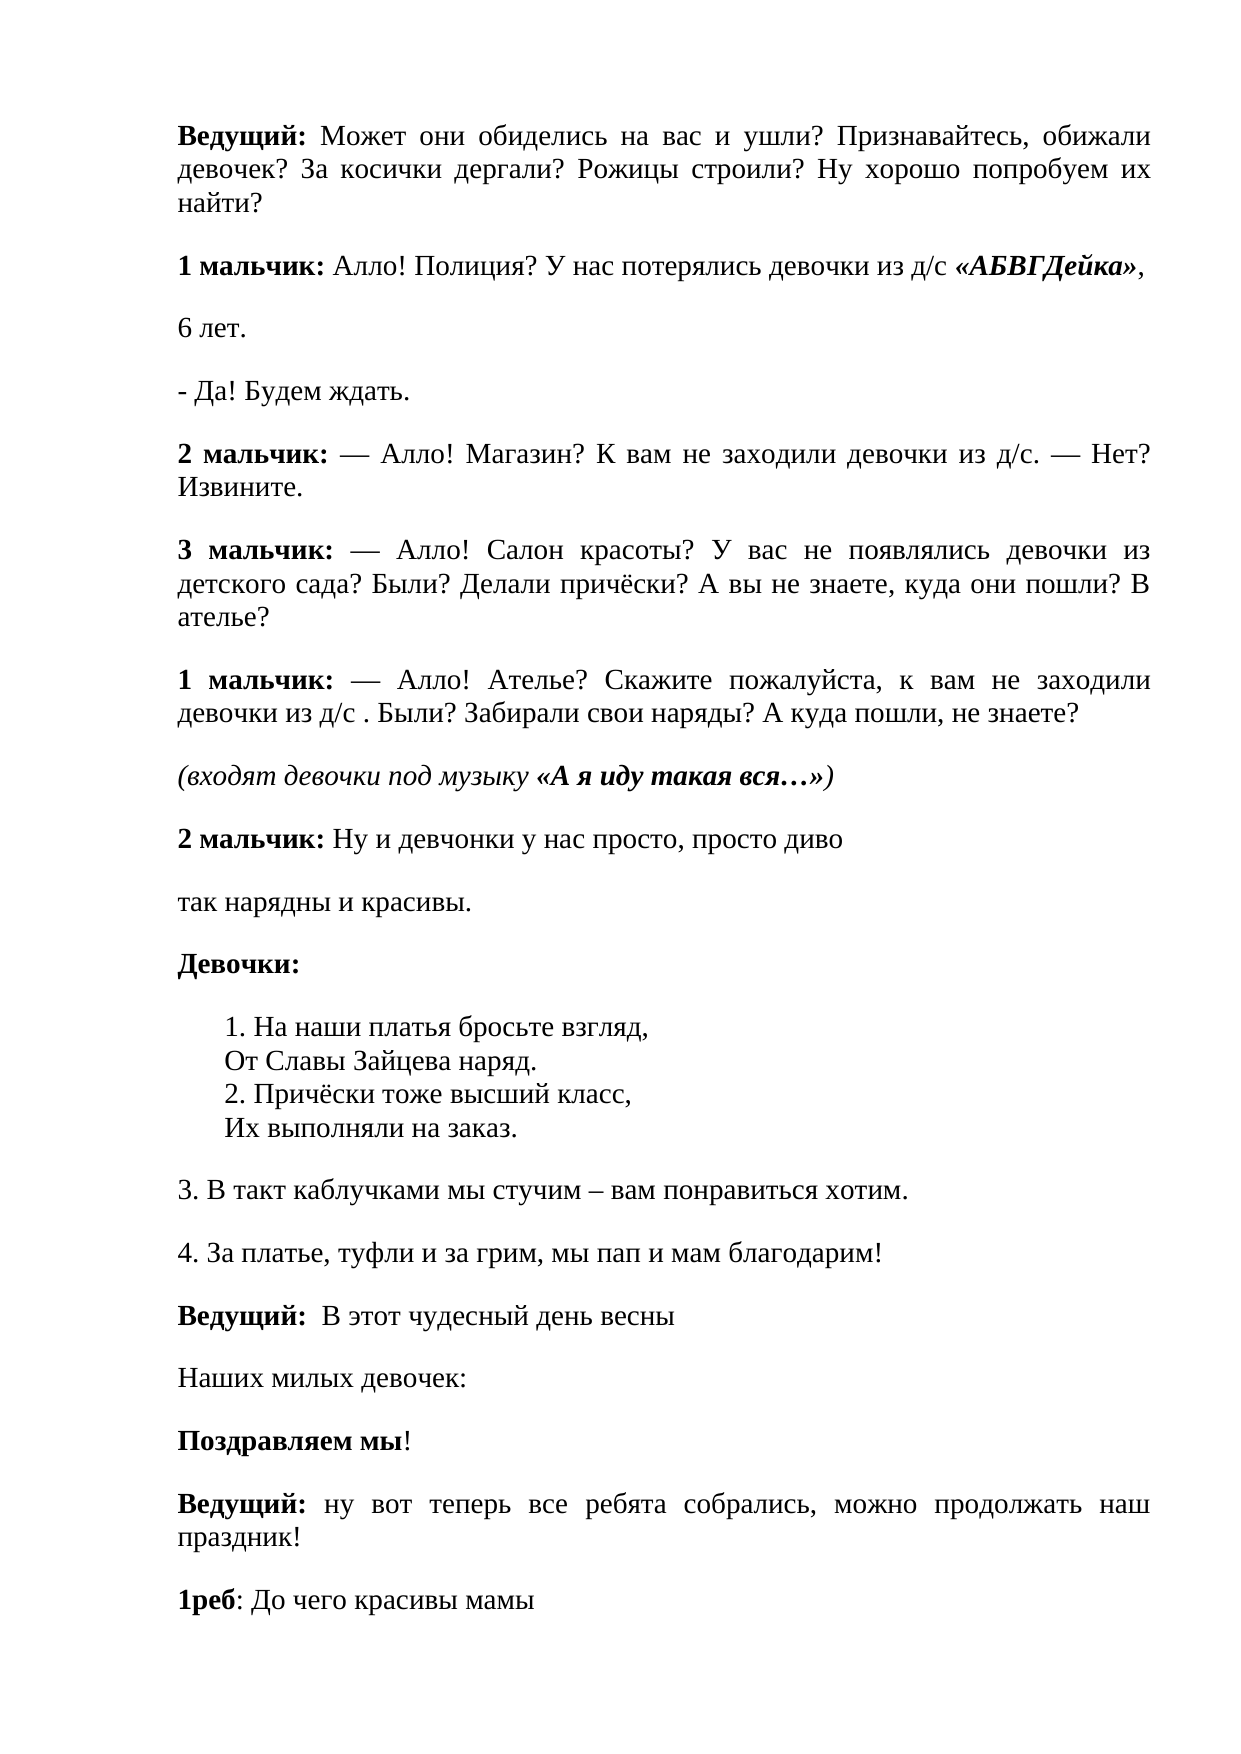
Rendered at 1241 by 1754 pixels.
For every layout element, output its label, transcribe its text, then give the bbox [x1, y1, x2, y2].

text Девочки: [177, 946, 1152, 980]
text Ведущий: ну вот теперь все ребята собрались, можно продолжать наш праздник! [177, 1486, 1152, 1553]
text 4. За платье, туфли и за грим, мы пап и мам благодарим! [177, 1235, 1152, 1269]
text 2 мальчик: Ну и девчонки у нас просто, просто диво [177, 821, 1152, 854]
text 2 мальчик: — Алло! Магазин? К вам не заходили девочки из д/с. — Нет? Извините. [177, 436, 1152, 503]
text 1. На наши платья бросьте взгляд, От Славы Зайцева наряд. 2. Причёски тоже высший класс, Их выполняли на заказ. [224, 1009, 1152, 1143]
text Поздравляем мы! [177, 1423, 1152, 1457]
text 1реб: До чего красивы мамы [177, 1582, 1152, 1616]
text 3 мальчик: — Алло! Салон красоты? У вас не появлялись девочки из детского сада? Были? Делали причёски? А вы не знаете, куда они пошли? В ателье? [177, 532, 1152, 633]
text 6 лет. [177, 311, 1152, 344]
text Ведущий: Может они обиделись на вас и ушли? Признавайтесь, обижали девочек? За косички дергали? Рожицы строили? Ну хорошо попробуем их найти? [177, 118, 1152, 219]
text 1 мальчик: — Алло! Ателье? Скажите пожалуйста, к вам не заходили девочки из д/с . Были? Забирали свои наряды? А куда пошли, не знаете? [177, 662, 1152, 729]
text Наших милых девочек: [177, 1361, 1152, 1394]
text (входят девочки под музыку «А я иду такая вся…») [177, 758, 1152, 792]
text 1 мальчик: Алло! Полиция? У нас потерялись девочки из д/с «АБВГДейка», [177, 248, 1152, 281]
text так нарядны и красивы. [177, 884, 1152, 917]
text Ведущий: В этот чудесный день весны [177, 1298, 1152, 1331]
text - Да! Будем ждать. [177, 373, 1152, 407]
text 3. В такт каблучками мы стучим – вам понравиться хотим. [177, 1172, 1152, 1206]
